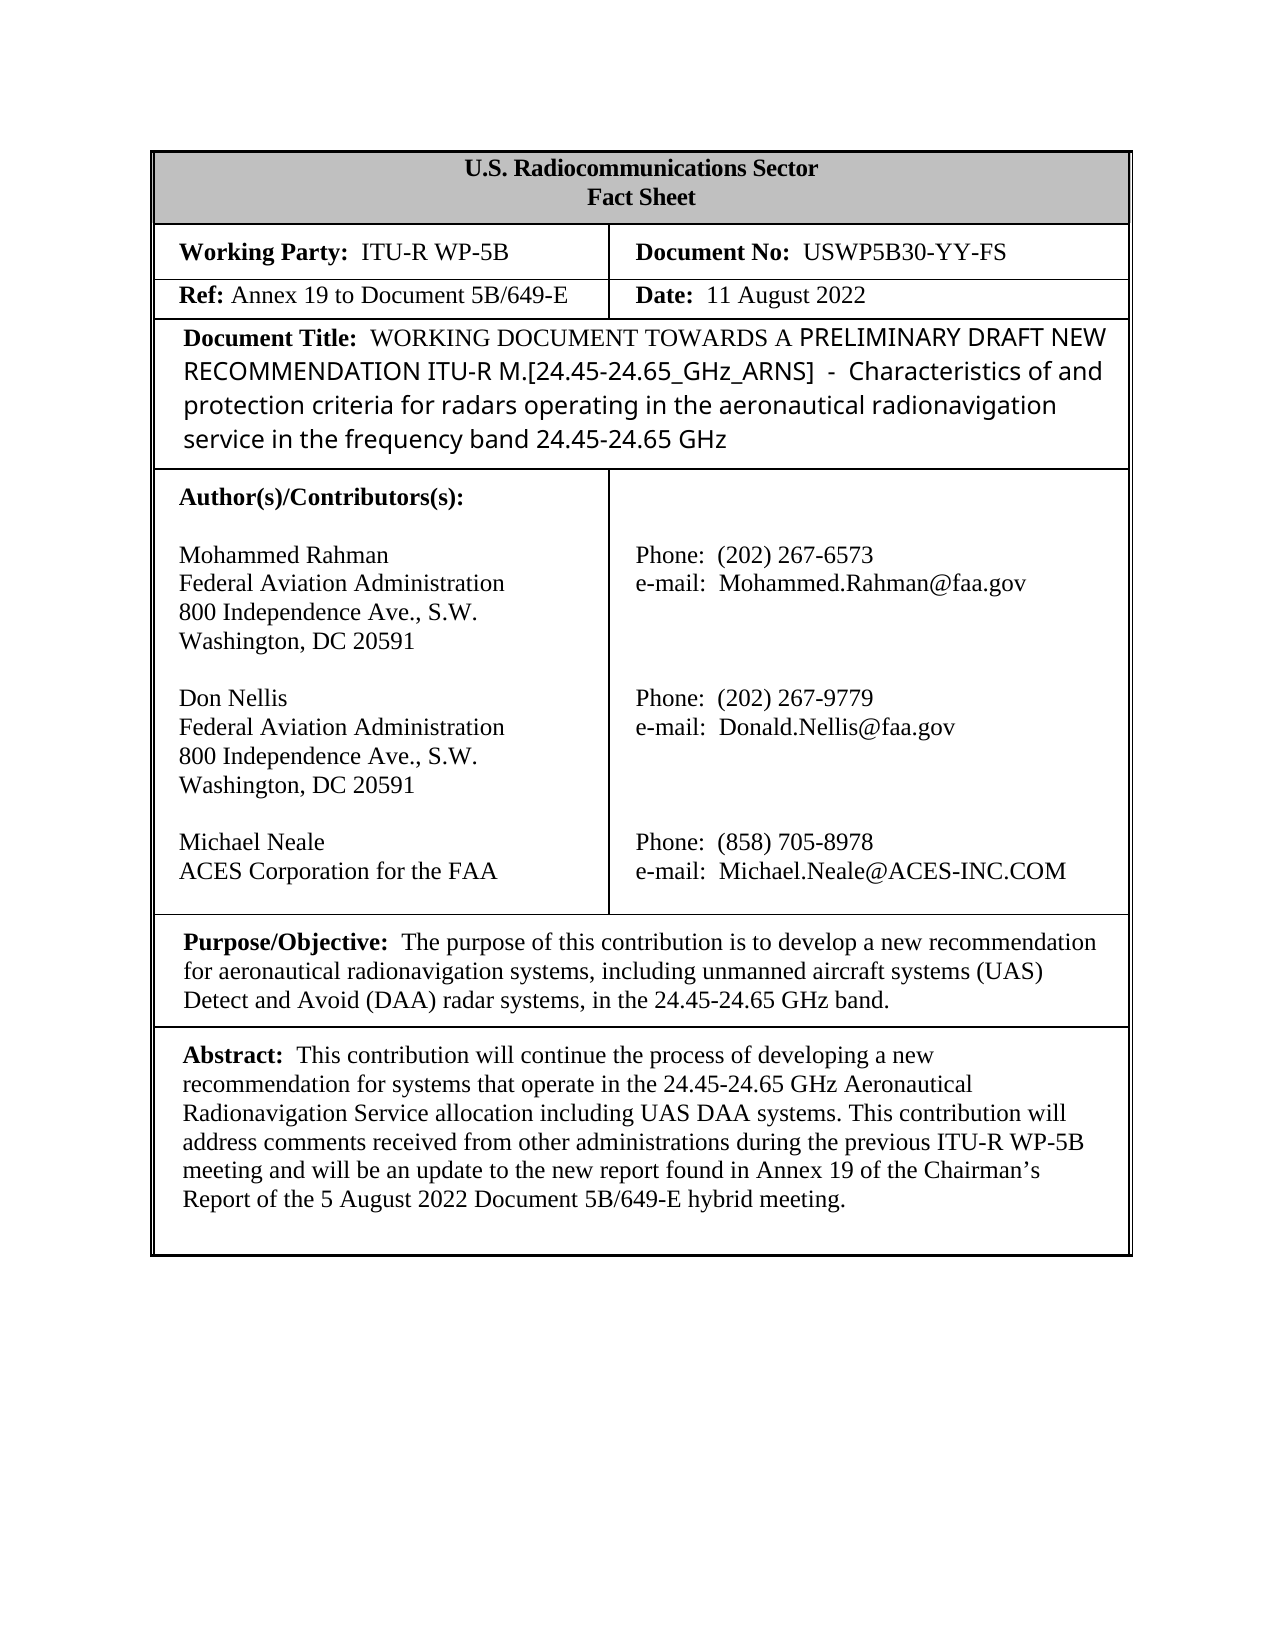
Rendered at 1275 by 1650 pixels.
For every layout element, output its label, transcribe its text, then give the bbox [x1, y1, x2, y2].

table_cell Abstract: This contribution will continue the process of developing a new recommendation for systems that operate in the 24.45-24.65 GHz Aeronautical Radionavigation Service allocation including UAS DAA systems. This contribution will address comments received from other administrations during the previous ITU-R WP-5B meeting and will be an update to the new report found in Annex 19 of the Chairman’s Report of the 5 August 2022 Document 5B/649-E hybrid meeting. [155, 1028, 1128, 1254]
table_cell Document No: USWP5B30-YY-FS [610, 225, 1128, 278]
table_cell Purpose/Objective: The purpose of this contribution is to develop a new recommendation for aeronautical radionavigation systems, including unmanned aircraft systems (UAS) Detect and Avoid (DAA) radar systems, in the 24.45-24.65 GHz band. [155, 915, 1128, 1026]
table_cell Author(s)/Contributors(s): Mohammed Rahman Federal Aviation Administration 800 Independence Ave., S.W. Washington, DC 20591 Don Nellis Federal Aviation Administration 800 Independence Ave., S.W. Washington, DC 20591 Michael Neale ACES Corporation for the FAA [155, 470, 608, 913]
table_cell Ref: Annex 19 to Document 5B/649-E [155, 280, 608, 318]
table_header U.S. Radiocommunications Sector Fact Sheet [155, 153, 1128, 223]
table_cell Document Title: WORKING DOCUMENT TOWARDS A PRELIMINARY DRAFT NEW RECOMMENDATION ITU-R M.[24.45-24.65_GHz_ARNS] - Characteristics of and protection criteria for radars operating in the aeronautical radionavigation service in the frequency band 24.45-24.65 GHz [155, 320, 1128, 468]
table_cell Phone: (202) 267-6573 e-mail: Mohammed.Rahman@faa.gov Phone: (202) 267-9779 e-mail: Donald.Nellis@faa.gov Phone: (858) 705-8978 e-mail: Michael.Neale@ACES-INC.COM [610, 470, 1128, 913]
table_cell Date: 11 August 2022 [610, 280, 1128, 318]
table_cell Working Party: ITU-R WP-5B [155, 225, 608, 278]
